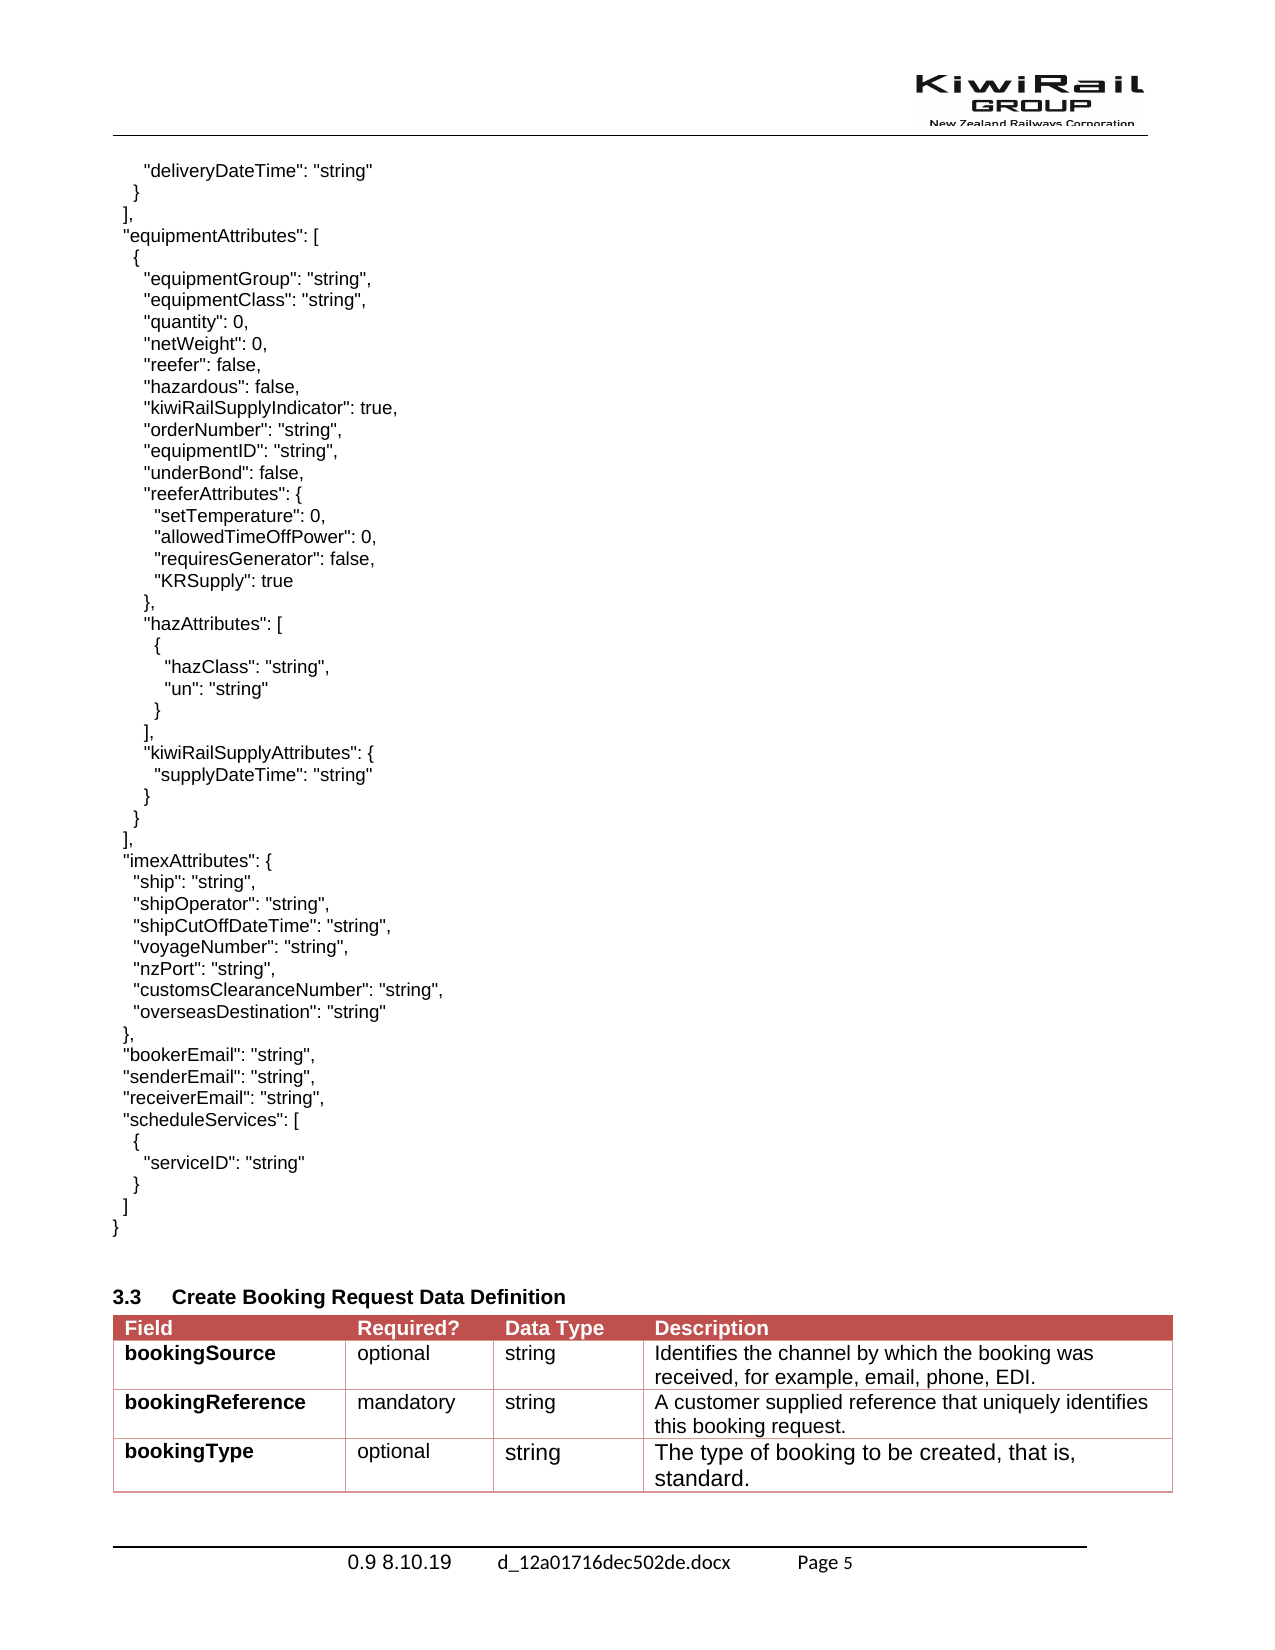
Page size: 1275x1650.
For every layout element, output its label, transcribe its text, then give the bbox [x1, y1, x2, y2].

text "equipmentID": "string", [112, 440, 1087, 462]
table_cell optional [346, 1341, 493, 1389]
table_cell bookingSource [114, 1341, 345, 1389]
text "deliveryDateTime": "string" [112, 160, 1087, 181]
text "voyageNumber": "string", [112, 936, 1087, 958]
text "kiwiRailSupplyIndicator": true, [112, 397, 1087, 418]
table_cell bookingReference [114, 1390, 345, 1438]
text } [112, 785, 1087, 807]
table_cell A customer supplied reference that uniquely identifies this booking request. [644, 1390, 1172, 1438]
text "allowedTimeOffPower": 0, [112, 526, 1087, 548]
subtitle Create Booking Request Data Definition [112, 1284, 1087, 1308]
table_cell string [494, 1341, 643, 1389]
text "hazardous": false, [112, 375, 1087, 397]
table_cell string [494, 1439, 643, 1491]
text "un": "string" [112, 677, 1087, 699]
text "serviceID": "string" [112, 1152, 1087, 1173]
text "equipmentGroup": "string", [112, 268, 1087, 289]
text ], [112, 828, 1087, 850]
text "setTemperature": 0, [112, 505, 1087, 526]
text "ship": "string", [112, 871, 1087, 893]
text "KRSupply": true [112, 569, 1087, 591]
text ], [112, 720, 1087, 742]
text "kiwiRailSupplyAttributes": { [112, 742, 1087, 763]
table_cell bookingType [114, 1439, 345, 1491]
text "reefer": false, [112, 354, 1087, 375]
text "orderNumber": "string", [112, 418, 1087, 440]
text "bookerEmail": "string", [112, 1044, 1087, 1065]
text "shipOperator": "string", [112, 893, 1087, 914]
text "equipmentAttributes": [ [112, 224, 1087, 246]
table_header Data Type [494, 1316, 643, 1340]
table_cell string [494, 1390, 643, 1438]
text { [112, 246, 1087, 268]
text ] [112, 1195, 1087, 1216]
picture [916, 75, 1145, 126]
text "overseasDestination": "string" [112, 1001, 1087, 1022]
table_cell The type of booking to be created, that is, standard. [644, 1439, 1172, 1491]
text "shipCutOffDateTime": "string", [112, 914, 1087, 936]
text } [112, 1173, 1087, 1195]
text ], [112, 203, 1087, 224]
text "imexAttributes": { [112, 850, 1087, 871]
text } [112, 807, 1087, 828]
table_cell mandatory [346, 1390, 493, 1438]
text "scheduleServices": [ [112, 1108, 1087, 1130]
text }, [112, 591, 1087, 613]
text "hazClass": "string", [112, 656, 1087, 677]
text "underBond": false, [112, 462, 1087, 483]
text "reeferAttributes": { [112, 483, 1087, 505]
text "supplyDateTime": "string" [112, 763, 1087, 785]
table_header Field [114, 1316, 345, 1340]
table_cell Identifies the channel by which the booking was received, for example, email, phone, EDI. [644, 1341, 1172, 1389]
table_header Required? [346, 1316, 493, 1340]
text } [112, 1216, 1087, 1238]
text "nzPort": "string", [112, 958, 1087, 979]
text "equipmentClass": "string", [112, 289, 1087, 311]
text "netWeight": 0, [112, 332, 1087, 354]
text "hazAttributes": [ [112, 613, 1087, 634]
text { [112, 1130, 1087, 1152]
table_cell optional [346, 1439, 493, 1491]
text "quantity": 0, [112, 311, 1087, 332]
text "customsClearanceNumber": "string", [112, 979, 1087, 1001]
text } [112, 699, 1087, 720]
text { [112, 634, 1087, 656]
text }, [112, 1022, 1087, 1044]
text "receiverEmail": "string", [112, 1087, 1087, 1108]
table_header Description [644, 1316, 1172, 1340]
text } [112, 181, 1087, 203]
text "senderEmail": "string", [112, 1065, 1087, 1087]
text "requiresGenerator": false, [112, 548, 1087, 569]
